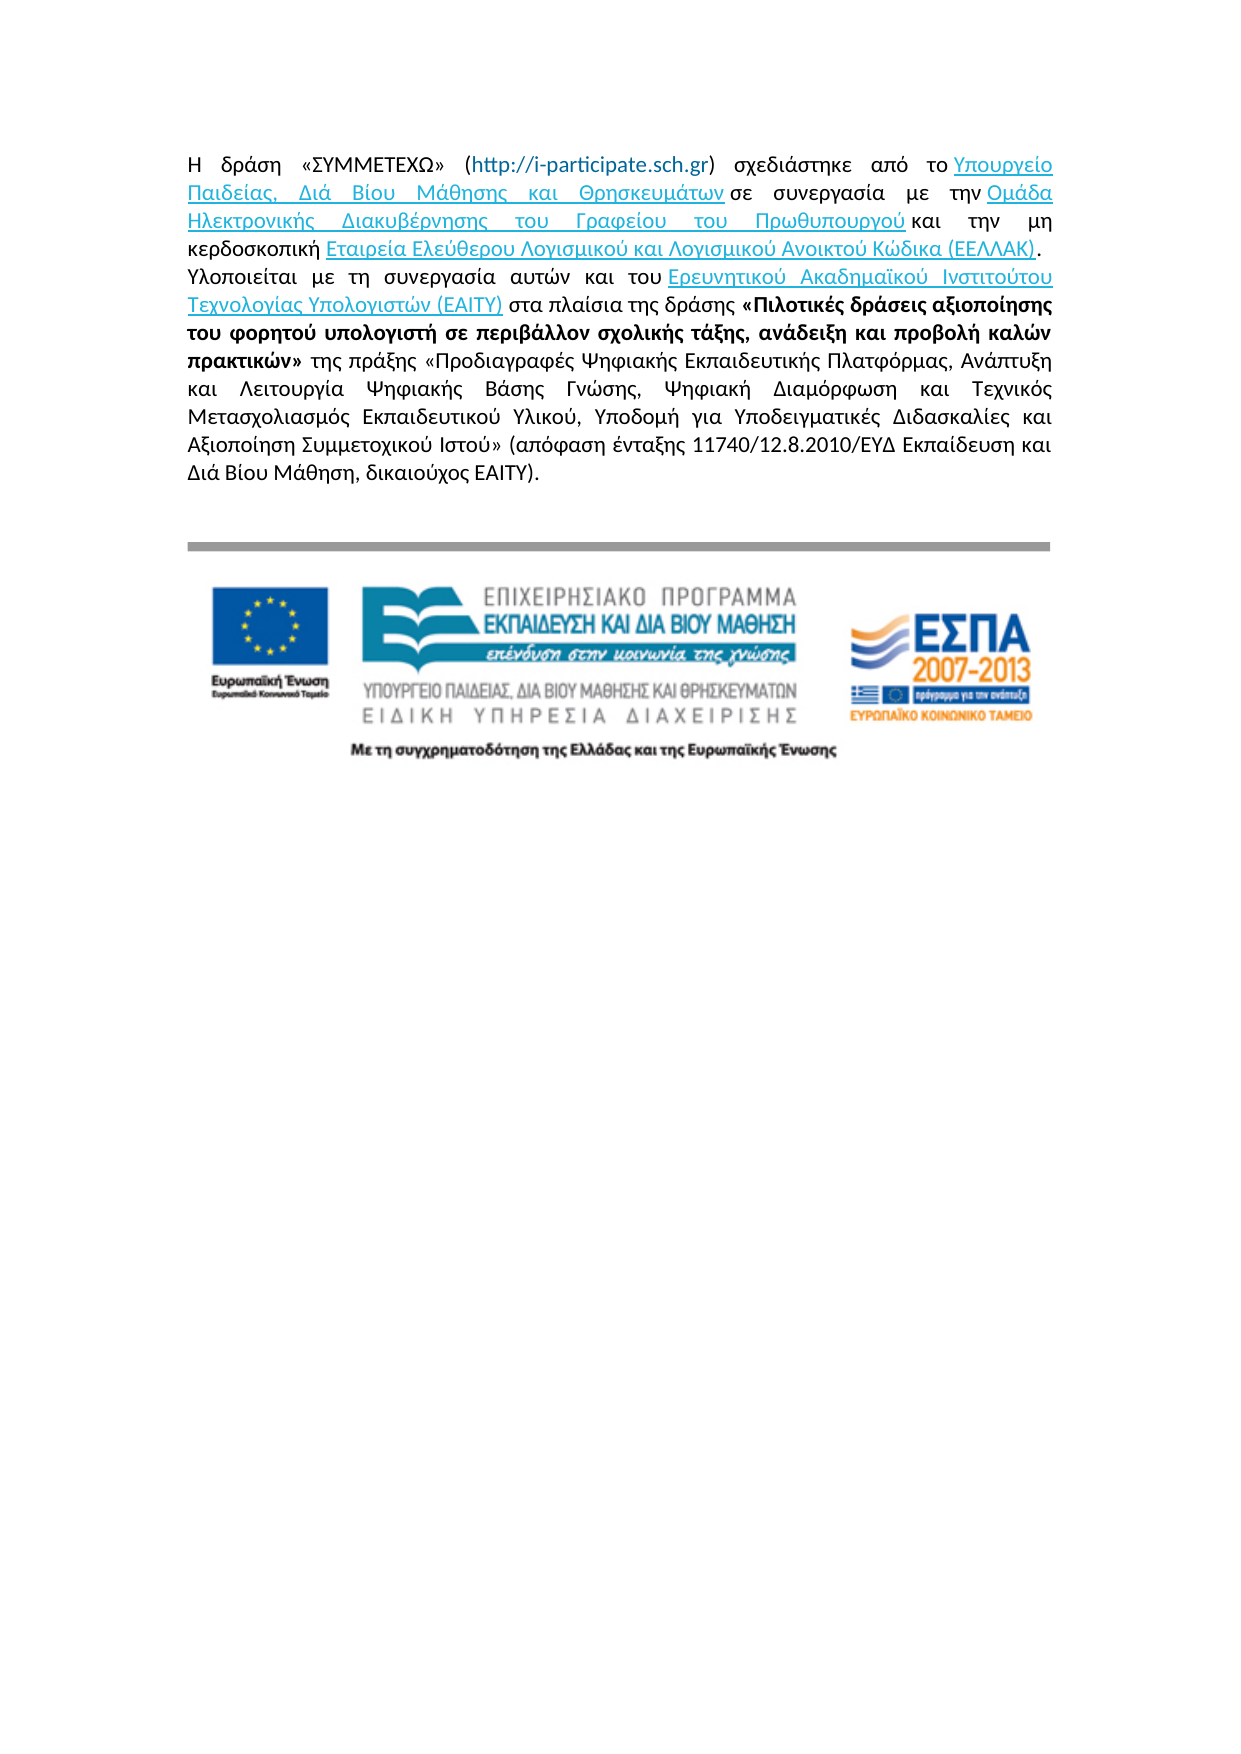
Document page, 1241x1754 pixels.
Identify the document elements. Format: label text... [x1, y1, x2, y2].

text H δράση «ΣΥΜΜΕΤΕΧΩ» (http://i-participate.sch.gr) σχεδιάστηκε από το Υπουργείο Παιδείας, Διά Βίου Μάθησης και Θρησκευμάτων σε συνεργασία με την Ομάδα Ηλεκτρονικής Διακυβέρνησης του Γραφείου του Πρωθυπουργού και την μη κερδοσκοπική Εταιρεία Ελεύθερου Λογισμικού και Λογισμικού Ανοικτού Κώδικα (ΕΕΛΛΑΚ). Yλοποιείται με τη συνεργασία αυτών και του Ερευνητικού Ακαδημαϊκού Ινστιτούτου Τεχνολογίας Υπολογιστών (ΕΑΙΤΥ) στα πλαίσια της δράσης «Πιλοτικές δράσεις αξιοποίησης του φορητού υπολογιστή σε περιβάλλον σχολικής τάξης, ανάδειξη και προβολή καλών πρακτικών» της πράξης «Προδιαγραφές Ψηφιακής Εκπαιδευτικής Πλατφόρμας, Ανάπτυξη και Λειτουργία Ψηφιακής Βάσης Γνώσης, Ψηφιακή Διαμόρφωση και Τεχνικός Μετασχολιασμός Εκπαιδευτικού Υλικού, Υποδομή για Υποδειγματικές Διδασκαλίες και Αξιοποίηση Συμμετοχικού Ιστού» (απόφαση ένταξης 11740/12.8.2010/ΕΥΔ Εκπαίδευση και Διά Βίου Μάθηση, δικαιούχος ΕΑΙΤΥ). [187, 150, 1053, 486]
picture [205, 579, 1035, 766]
